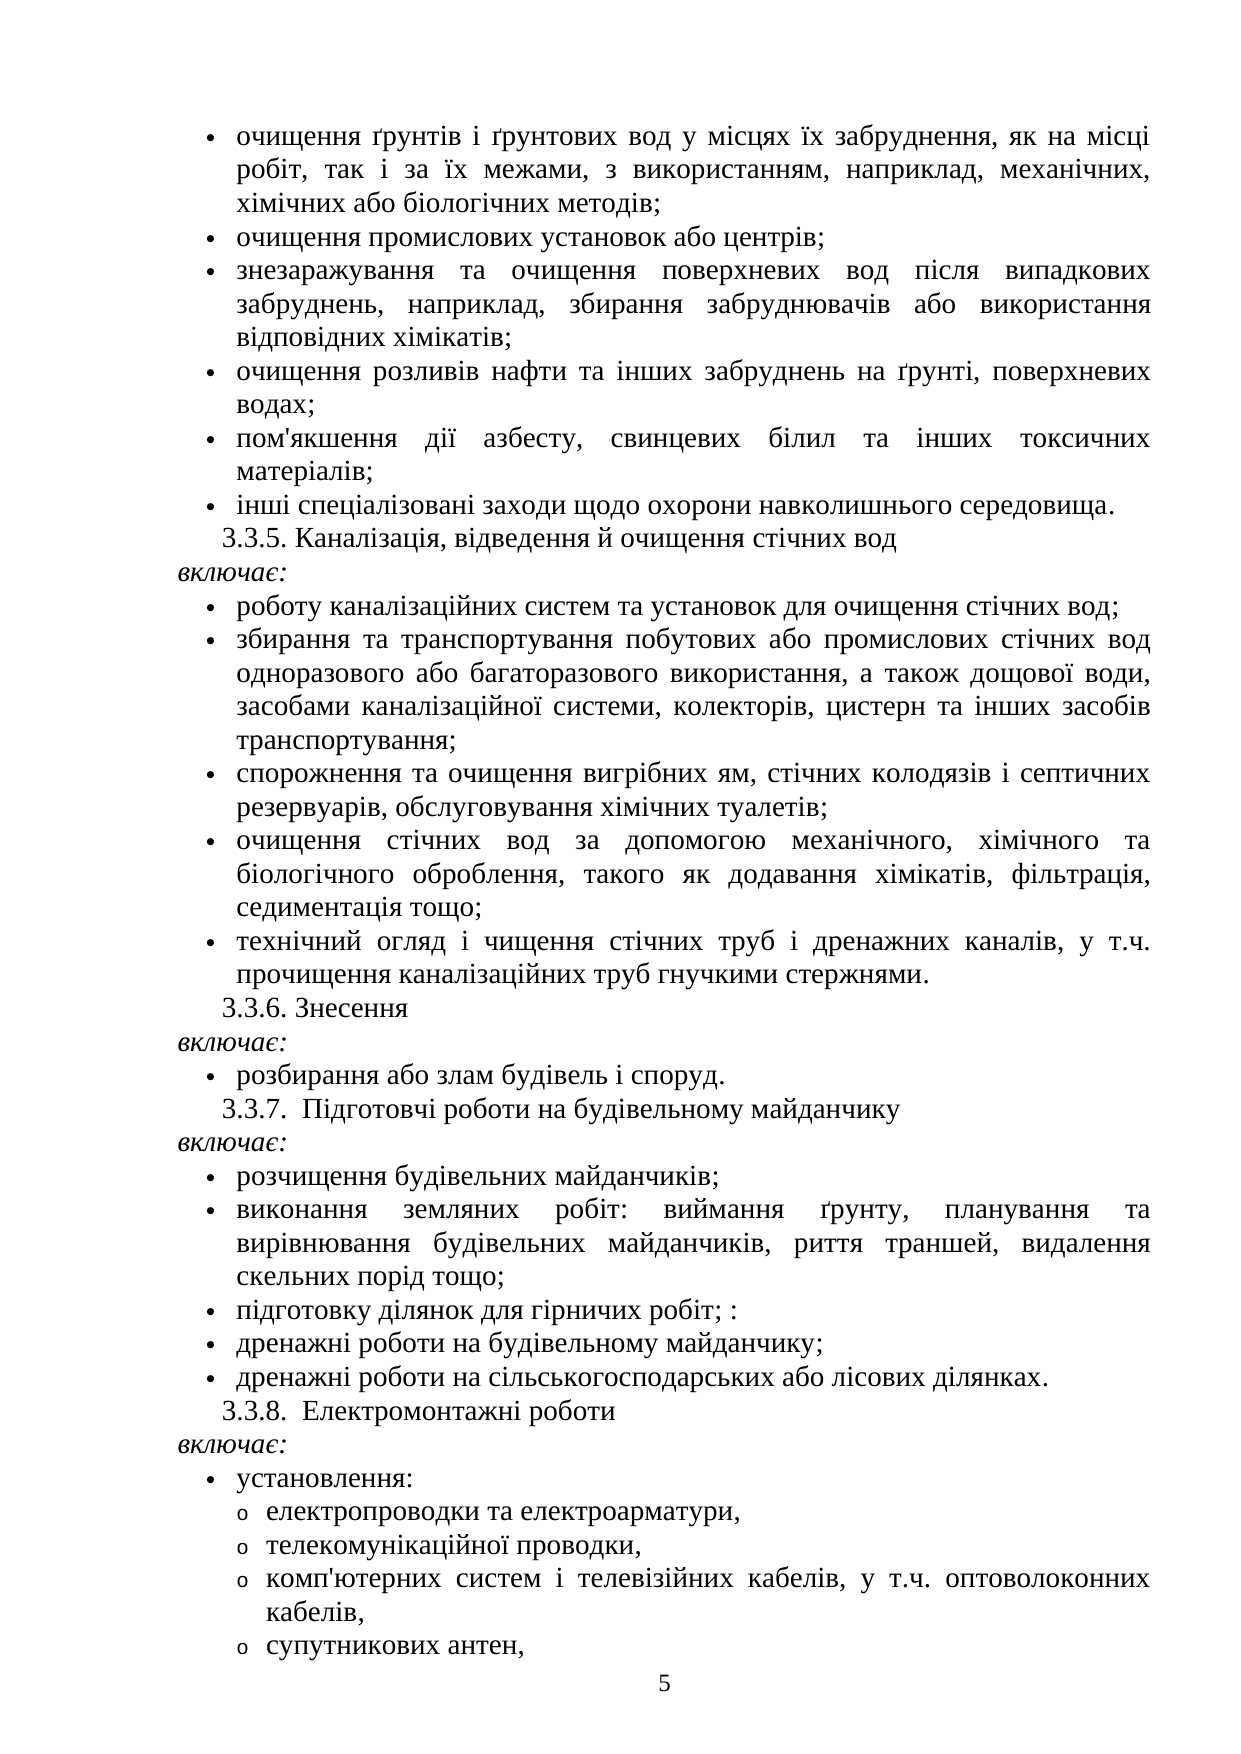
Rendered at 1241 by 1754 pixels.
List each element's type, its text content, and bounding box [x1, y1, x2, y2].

list підготовку ділянок для гірничих робіт; : [207, 1292, 1152, 1326]
list роботу каналізаційних систем та установок для очищення стічних вод; [207, 588, 1152, 621]
text 3.3.7. Підготовчі роботи на будівельному майданчику [177, 1091, 1152, 1124]
text 3.3.5. Каналізація, відведення й очищення стічних вод [177, 521, 1152, 554]
list комп'ютерних систем і телевізійних кабелів, у т.ч. оптоволоконних кабелів, [236, 1560, 1152, 1627]
list пом'якшення дії азбесту, свинцевих білил та інших токсичних матеріалів; [207, 420, 1152, 487]
text включає: [177, 1024, 1152, 1057]
list очищення стічних вод за допомогою механічного, хімічного та біологічного оброблення, такого як додавання хімікатів, фільтрація, седиментація тощо; [207, 822, 1152, 923]
list дренажні роботи на будівельному майданчику; [207, 1326, 1152, 1359]
list очищення ґрунтів і ґрунтових вод у місцях їх забруднення, як на місці робіт, так і за їх межами, з використанням, наприклад, механічних, хімічних або біологічних методів; [207, 118, 1152, 219]
text включає: [177, 554, 1152, 588]
text 3.3.6. Знесення [177, 990, 1152, 1024]
list інші спеціалізовані заходи щодо охорони навколишнього середовища. [207, 487, 1152, 521]
text включає: [177, 1426, 1152, 1460]
list збирання та транспортування побутових або промислових стічних вод одноразового або багаторазового використання, а також дощової води, засобами каналізаційної системи, колекторів, цистерн та інших засобів транспортування; [207, 621, 1152, 755]
list супутникових антен, [236, 1627, 1152, 1661]
list розчищення будівельних майданчиків; [207, 1158, 1152, 1191]
list знезаражування та очищення поверхневих вод після випадкових забруднень, наприклад, збирання забруднювачів або використання відповідних хімікатів; [207, 252, 1152, 353]
list виконання земляних робіт: виймання ґрунту, планування та вирівнювання будівельних майданчиків, риття траншей, видалення скельних порід тощо; [207, 1191, 1152, 1292]
list телекомунікаційної проводки, [236, 1527, 1152, 1560]
list очищення розливів нафти та інших забруднень на ґрунті, поверхневих водах; [207, 353, 1152, 420]
text 3.3.8. Електромонтажні роботи [177, 1393, 1152, 1426]
list технічний огляд і чищення стічних труб і дренажних каналів, у т.ч. прочищення каналізаційних труб гнучкими стержнями. [207, 923, 1152, 990]
list дренажні роботи на сільськогосподарських або лісових ділянках. [207, 1359, 1152, 1393]
text включає: [177, 1124, 1152, 1158]
list електропроводки та електроарматури, [236, 1493, 1152, 1527]
list установлення: [207, 1460, 1152, 1493]
list спорожнення та очищення вигрібних ям, стічних колодязів і септичних резервуарів, обслуговування хімічних туалетів; [207, 755, 1152, 822]
list очищення промислових установок або центрів; [207, 219, 1152, 252]
list розбирання або злам будівель і споруд. [207, 1057, 1152, 1091]
